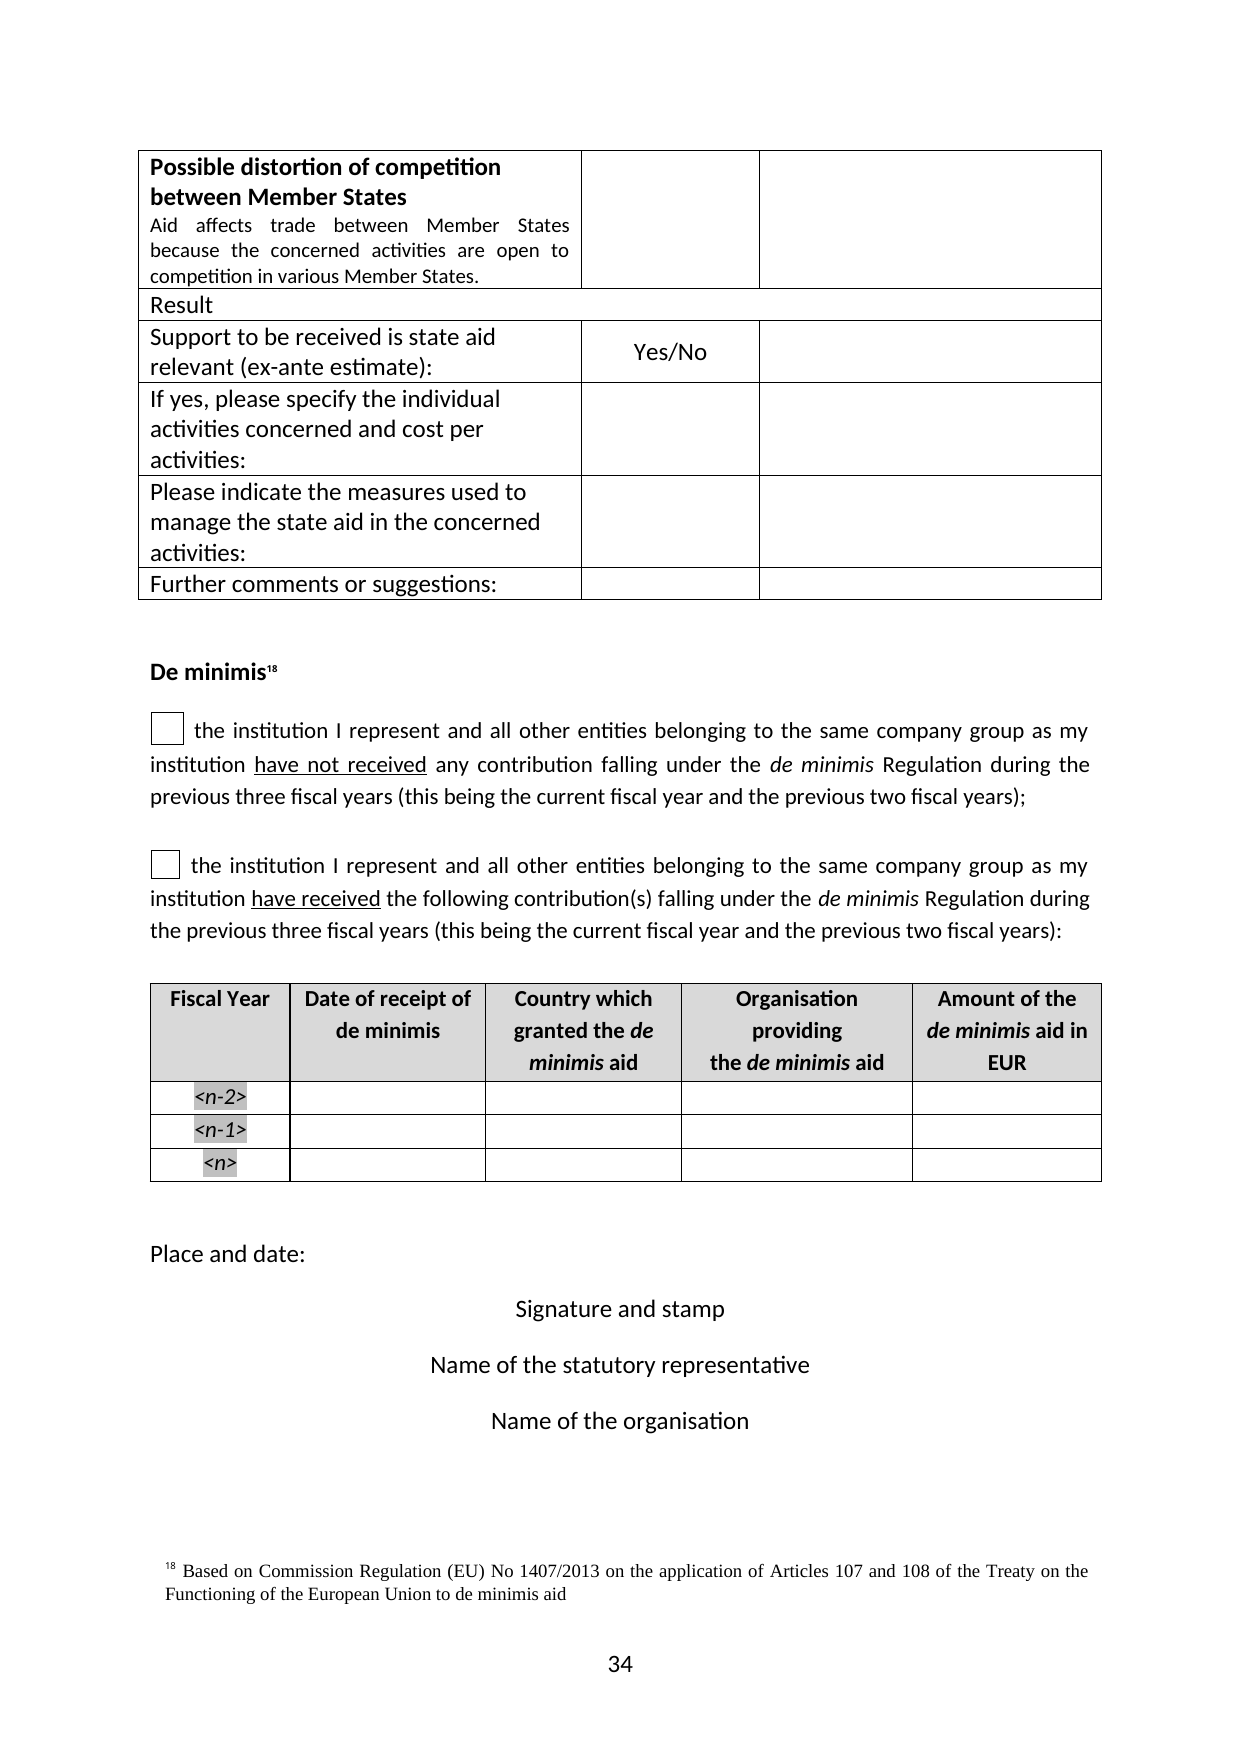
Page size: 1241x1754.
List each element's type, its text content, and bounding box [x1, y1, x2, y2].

table_header Fiscal Year [151, 984, 289, 1081]
table_header Amount of the de minimis aid in EUR [913, 984, 1101, 1081]
table_header Country which granted the de minimis aid [486, 984, 681, 1081]
table_cell [486, 1149, 681, 1181]
table_cell Possible distortion of competition between Member States Aid affects trade between Member States because the concerned activities are open to competition in various Member States. [139, 151, 581, 288]
table_cell [486, 1082, 681, 1114]
table_cell Further comments or suggestions: [139, 568, 581, 599]
text the institution I represent and all other entities belonging to the same company group as my institution have not received any contribution falling under the de minimis Regulation during the previous three fiscal years (this being the current fiscal year and the previous two fiscal years); [150, 711, 1090, 810]
text Name of the organisation [150, 1405, 1090, 1436]
table_cell <n-1> [151, 1115, 289, 1147]
table_cell [760, 476, 1101, 567]
table_cell Result [139, 289, 1101, 320]
table_cell If yes, please specify the individual activities concerned and cost per activities: [139, 383, 581, 474]
table_cell [582, 383, 759, 474]
table_cell [582, 151, 759, 288]
table_cell <n> [151, 1149, 289, 1181]
table_cell Support to be received is state aid relevant (ex-ante estimate): [139, 321, 581, 382]
table_cell [913, 1115, 1101, 1147]
table_cell [582, 568, 759, 599]
table_cell [291, 1082, 485, 1114]
text Signature and stamp [150, 1293, 1090, 1324]
table_cell [486, 1115, 681, 1147]
table_cell [913, 1082, 1101, 1114]
table_cell [760, 383, 1101, 474]
table_cell [682, 1149, 912, 1181]
text the institution I represent and all other entities belonging to the same company group as my institution have received the following contribution(s) falling under the de minimis Regulation during the previous three fiscal years (this being the current fiscal year and the previous two fiscal years): [150, 849, 1090, 944]
table_cell [760, 321, 1101, 382]
table_cell Yes/No [582, 321, 759, 382]
text Place and date: [150, 1238, 1090, 1268]
table_cell [582, 476, 759, 567]
table_cell <n-2> [151, 1082, 289, 1114]
table_cell [913, 1149, 1101, 1181]
table_header Organisation providing the de minimis aid [682, 984, 912, 1081]
table_cell [291, 1115, 485, 1147]
table_cell [682, 1082, 912, 1114]
text Name of the statutory representative [150, 1349, 1090, 1380]
table_cell [291, 1149, 485, 1181]
table_cell [760, 151, 1101, 288]
table_cell [760, 568, 1101, 599]
table_cell [682, 1115, 912, 1147]
text De minimis [150, 656, 1090, 686]
table_cell Please indicate the measures used to manage the state aid in the concerned activities: [139, 476, 581, 567]
table_header Date of receipt of de minimis [291, 984, 485, 1081]
